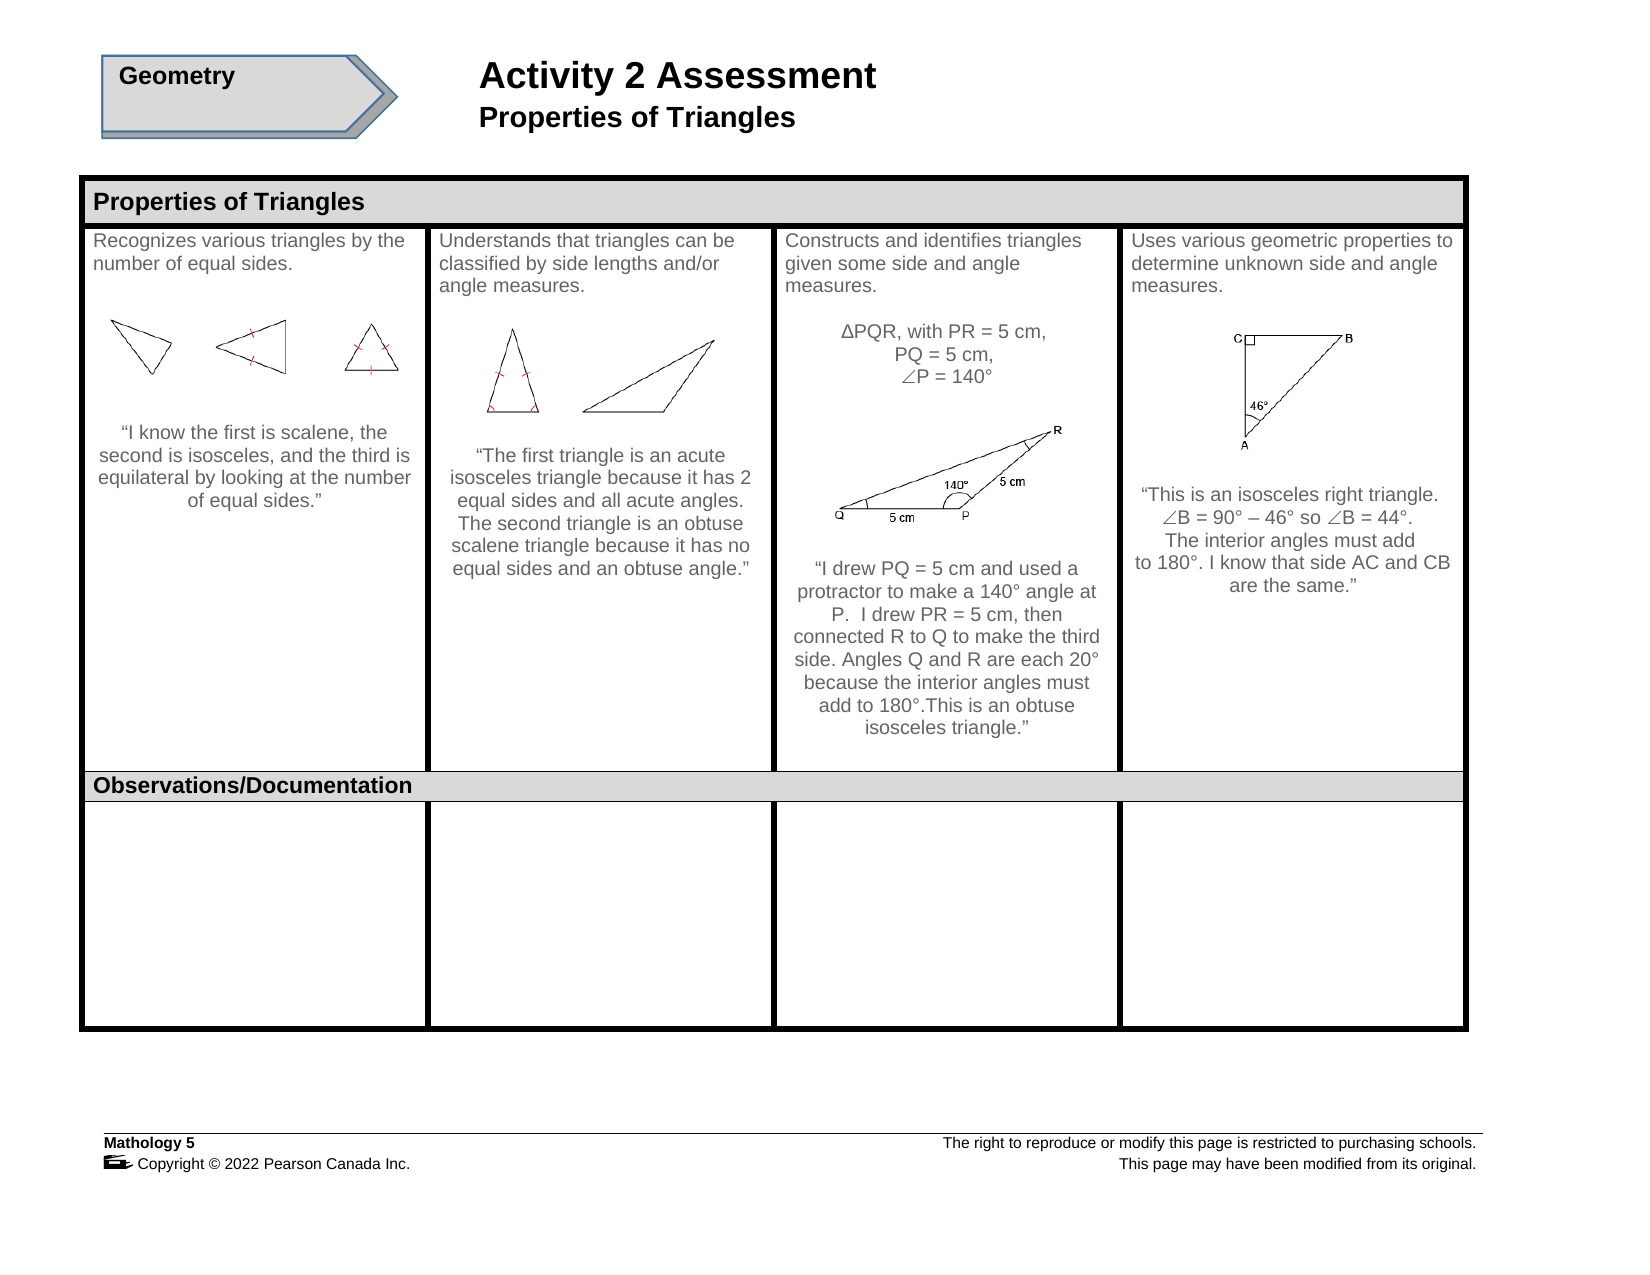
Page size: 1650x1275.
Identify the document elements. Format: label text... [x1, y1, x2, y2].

picture [103, 1155, 134, 1169]
picture [92, 297, 416, 398]
table_header Properties of Triangles [85, 181, 1463, 223]
picture [438, 319, 762, 421]
table_cell [431, 802, 771, 1026]
picture [785, 410, 1108, 535]
table_cell Constructs and identifies triangles given some side and angle measures. ∆PQR, with PR = 5 cm, PQ = 5 cm, P = 140° “I drew PQ = 5 cm and used a protractor to make a 140° angle at P. I drew PR = 5 cm, then connected R to Q to make the third side. Angles Q and R are each 20° because the interior angles must add to 180°.This is an obtuse isosceles triangle.” [777, 229, 1117, 771]
picture [1131, 319, 1454, 461]
table_cell [1123, 802, 1463, 1026]
table_cell Observations/Documentation [85, 772, 1463, 801]
table_cell Understands that triangles can be classified by side lengths and/or angle measures. “The first triangle is an acute isosceles triangle because it has 2 equal sides and all acute angles. The second triangle is an obtuse scalene triangle because it has no equal sides and an obtuse angle.” [431, 229, 771, 771]
table_cell Uses various geometric properties to determine unknown side and angle measures. “This is an isosceles right triangle. B = 90° – 46° so B = 44°. The interior angles must add to 180°. I know that side AC and CB are the same.” [1123, 229, 1463, 771]
table_cell [777, 802, 1117, 1026]
table_cell Recognizes various triangles by the number of equal sides. “I know the first is scalene, the second is isosceles, and the third is equilateral by looking at the number of equal sides.” [85, 229, 425, 771]
table_cell [85, 802, 425, 1026]
